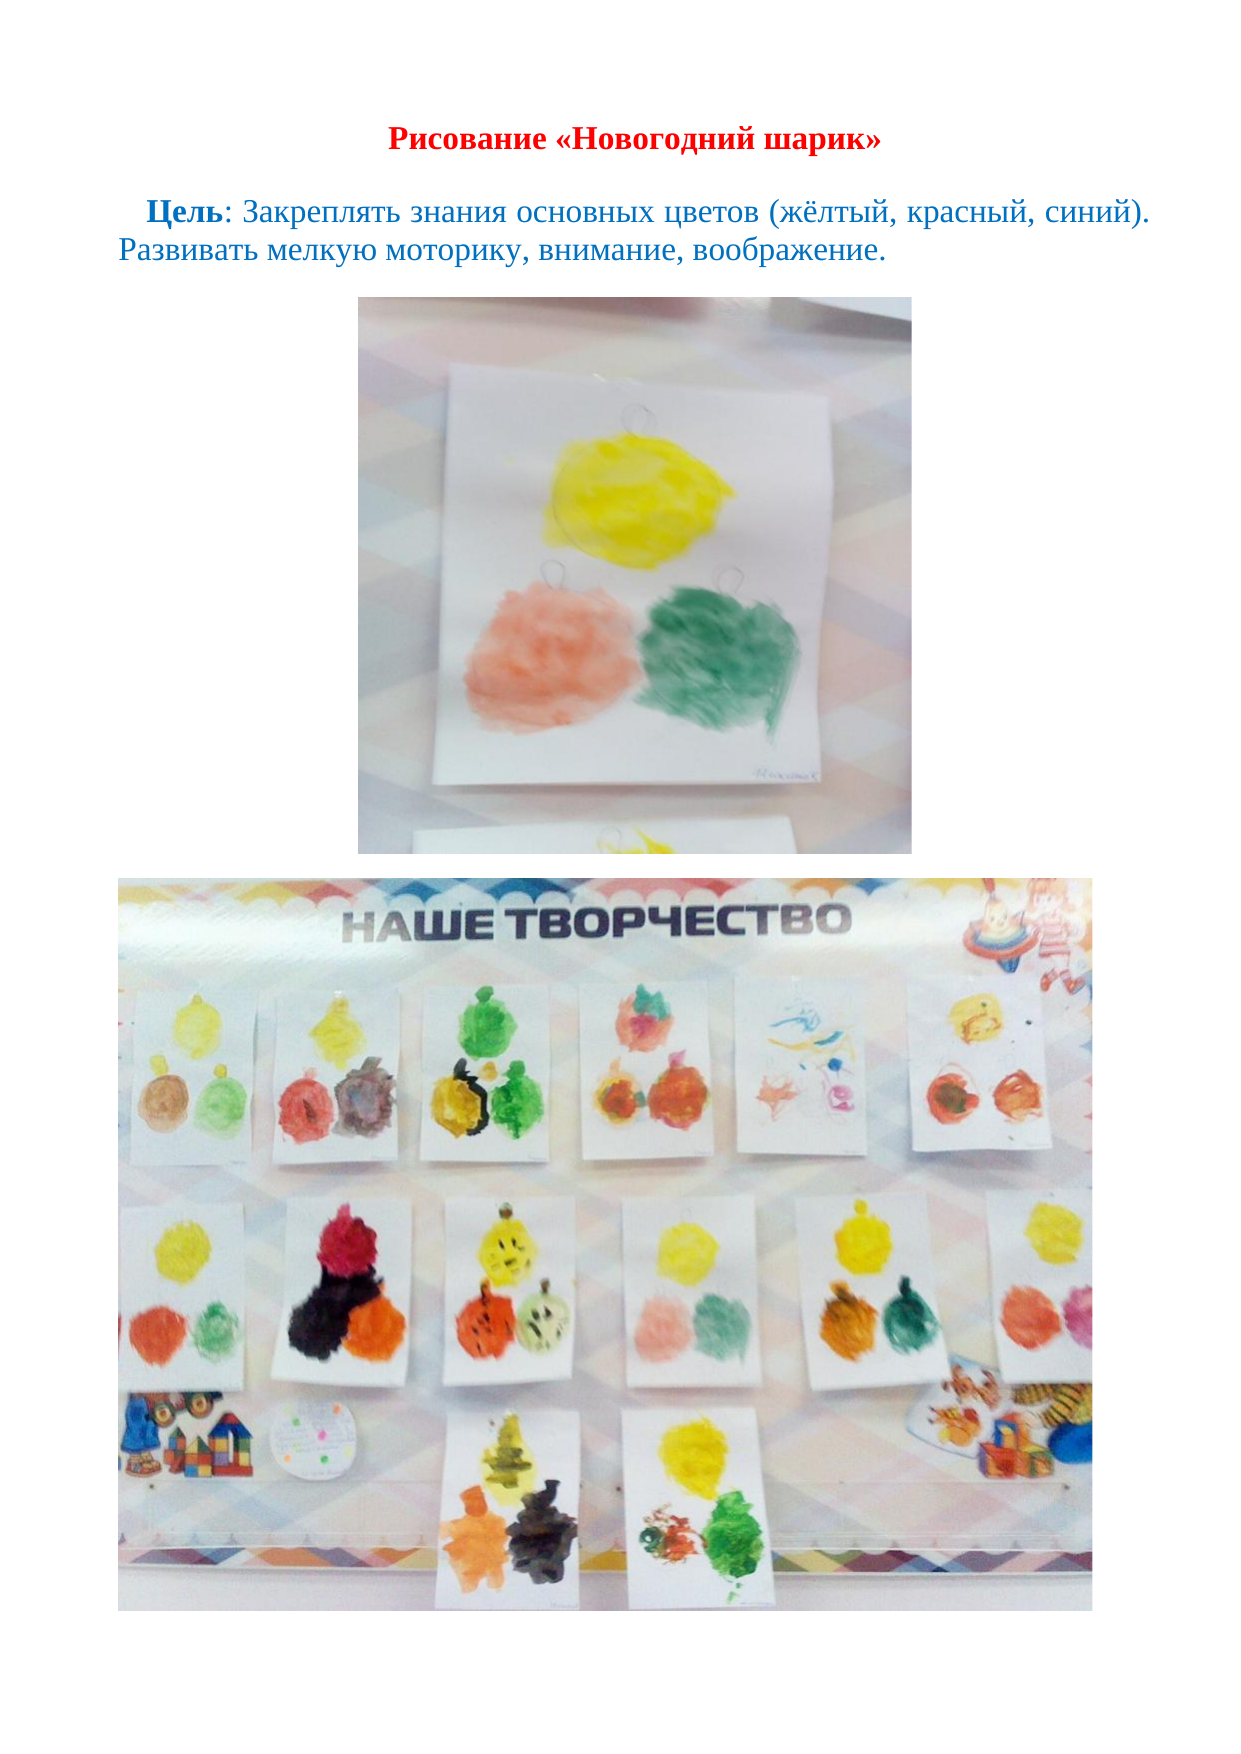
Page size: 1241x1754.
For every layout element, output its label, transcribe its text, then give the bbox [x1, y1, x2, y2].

picture [358, 297, 912, 854]
picture [118, 878, 1093, 1611]
text Рисование «Новогодний шарик» [118, 118, 1152, 156]
text Цель: Закреплять знания основных цветов (жёлтый, красный, синий). Развивать мелкую моторику, внимание, воображение. [118, 191, 1152, 268]
